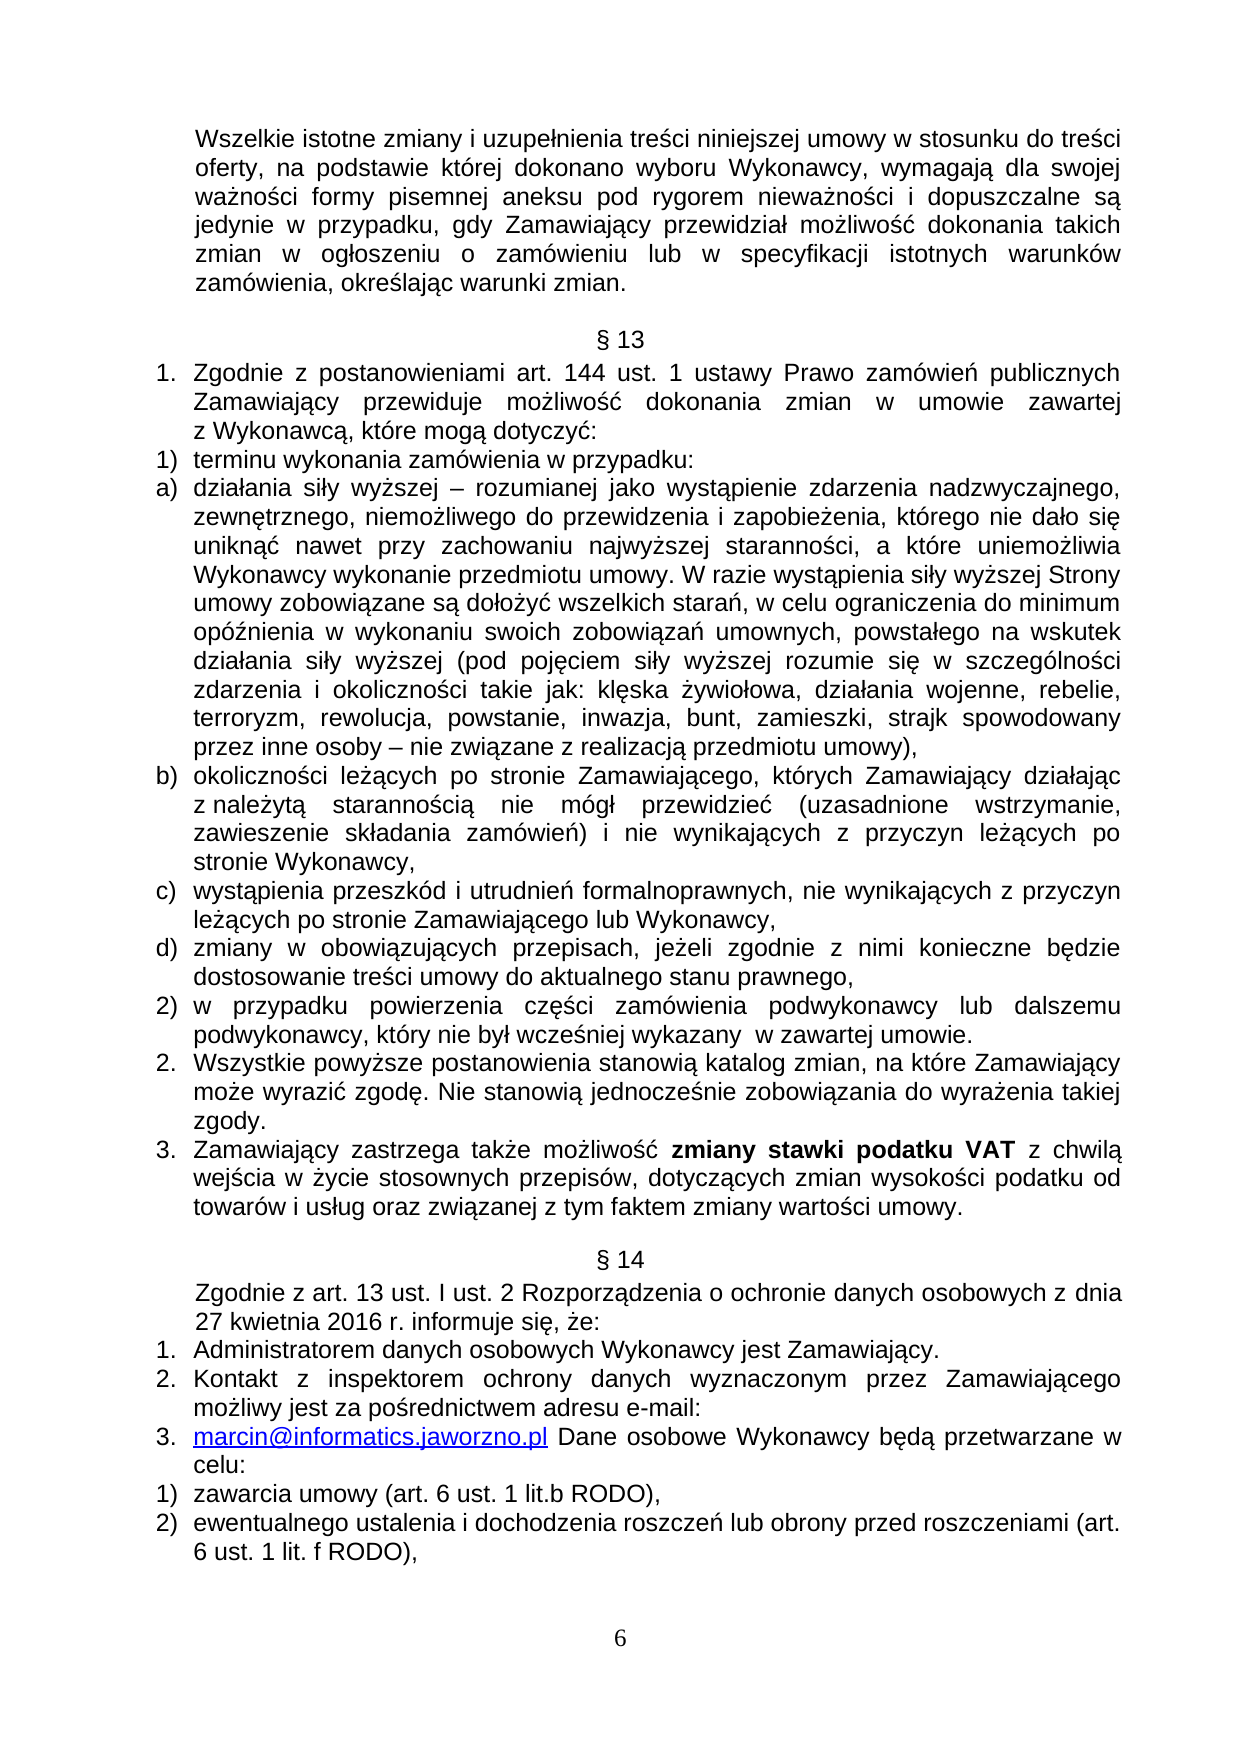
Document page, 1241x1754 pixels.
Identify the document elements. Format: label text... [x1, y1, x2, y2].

list Zgodnie z postanowieniami art. 144 ust. 1 ustawy Prawo zamówień publicznych Zamawiający przewiduje możliwość dokonania zmian w umowie zawartej z Wykonawcą, które mogą dotyczyć: [156, 358, 1122, 444]
list Administratorem danych osobowych Wykonawcy jest Zamawiający. [156, 1335, 1122, 1364]
text Zgodnie z art. 13 ust. I ust. 2 Rozporządzenia o ochronie danych osobowych z dnia 27 kwietnia 2016 r. informuje się, że: [195, 1278, 1122, 1335]
list Zamawiający zastrzega także możliwość zmiany stawki podatku VAT z chwilą wejścia w życie stosownych przepisów, dotyczących zmian wysokości podatku od towarów i usług oraz związanej z tym faktem zmiany wartości umowy. [156, 1134, 1122, 1221]
list działania siły wyższej – rozumianej jako wystąpienie zdarzenia nadzwyczajnego, zewnętrznego, niemożliwego do przewidzenia i zapobieżenia, którego nie dało się uniknąć nawet przy zachowaniu najwyższej staranności, a które uniemożliwia Wykonawcy wykonanie przedmiotu umowy. W razie wystąpienia siły wyższej Strony umowy zobowiązane są dołożyć wszelkich starań, w celu ograniczenia do minimum opóźnienia w wykonaniu swoich zobowiązań umownych, powstałego na wskutek działania siły wyższej (pod pojęciem siły wyższej rozumie się w szczególności zdarzenia i okoliczności takie jak: klęska żywiołowa, działania wojenne, rebelie, terroryzm, rewolucja, powstanie, inwazja, bunt, zamieszki, strajk spowodowany przez inne osoby – nie związane z realizacją przedmiotu umowy), [156, 473, 1122, 761]
text § 14 [118, 1245, 1122, 1273]
list Wszystkie powyższe postanowienia stanowią katalog zmian, na które Zamawiający może wyrazić zgodę. Nie stanowią jednocześnie zobowiązania do wyrażenia takiej zgody. [156, 1048, 1122, 1134]
text § 13 [118, 325, 1122, 354]
list terminu wykonania zamówienia w przypadku: [156, 444, 1122, 473]
list okoliczności leżących po stronie Zamawiającego, których Zamawiający działając z należytą starannością nie mógł przewidzieć (uzasadnione wstrzymanie, zawieszenie składania zamówień) i nie wynikających z przyczyn leżących po stronie Wykonawcy, [156, 761, 1122, 876]
list zawarcia umowy (art. 6 ust. 1 lit.b RODO), [156, 1479, 1122, 1508]
list zmiany w obowiązujących przepisach, jeżeli zgodnie z nimi konieczne będzie dostosowanie treści umowy do aktualnego stanu prawnego, [156, 933, 1122, 991]
list Kontakt z inspektorem ochrony danych wyznaczonym przez Zamawiającego możliwy jest za pośrednictwem adresu e-mail: [156, 1364, 1122, 1422]
list w przypadku powierzenia części zamówienia podwykonawcy lub dalszemu podwykonawcy, który nie był wcześniej wykazany w zawartej umowie. [156, 991, 1122, 1048]
list ewentualnego ustalenia i dochodzenia roszczeń lub obrony przed roszczeniami (art. 6 ust. 1 lit. f RODO), [156, 1508, 1122, 1565]
list wystąpienia przeszkód i utrudnień formalnoprawnych, nie wynikających z przyczyn leżących po stronie Zamawiającego lub Wykonawcy, [156, 876, 1122, 933]
list marcin@informatics.jaworzno.pl Dane osobowe Wykonawcy będą przetwarzane w celu: [156, 1422, 1122, 1479]
text Wszelkie istotne zmiany i uzupełnienia treści niniejszej umowy w stosunku do treści oferty, na podstawie której dokonano wyboru Wykonawcy, wymagają dla swojej ważności formy pisemnej aneksu pod rygorem nieważności i dopuszczalne są jedynie w przypadku, gdy Zamawiający przewidział możliwość dokonania takich zmian w ogłoszeniu o zamówieniu lub w specyfikacji istotnych warunków zamówienia, określając warunki zmian. [195, 124, 1122, 297]
